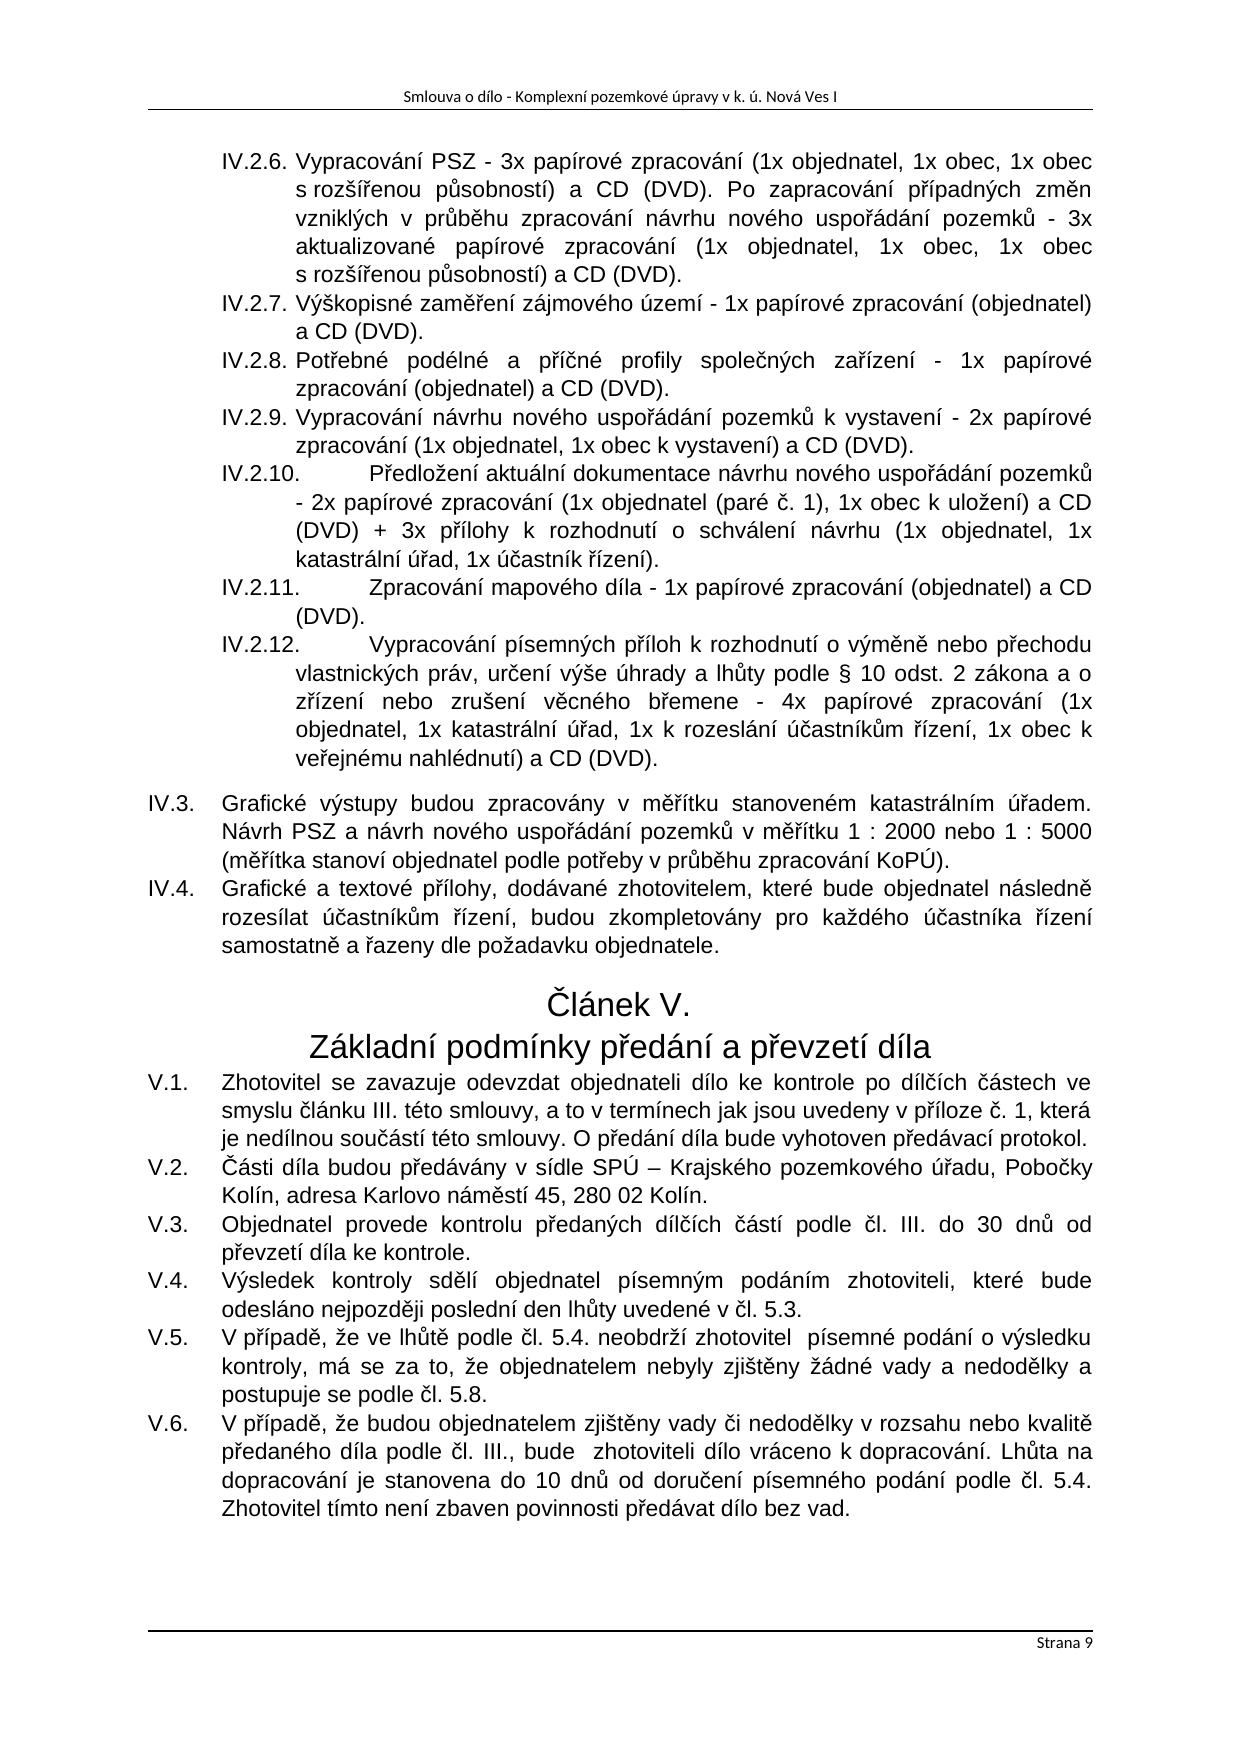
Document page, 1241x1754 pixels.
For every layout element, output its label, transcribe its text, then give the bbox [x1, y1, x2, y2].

subtitle Základní podmínky předání a převzetí díla [148, 986, 1093, 1065]
text Vypracování PSZ - 3x papírové zpracování (1x objednatel, 1x obec, 1x obec s rozšířenou působností) a CD (DVD). Po zapracování případných změn vzniklých v průběhu zpracování návrhu nového uspořádání pozemků - 3x aktualizované papírové zpracování (1x objednatel, 1x obec, 1x obec s rozšířenou působností) a CD (DVD). [221, 148, 1093, 288]
text Předložení aktuální dokumentace návrhu nového uspořádání pozemků - 2x papírové zpracování (1x objednatel (paré č. 1), 1x obec k uložení) a CD (DVD) + 3x přílohy k rozhodnutí o schválení návrhu (1x objednatel, 1x katastrální úřad, 1x účastník řízení). [221, 460, 1093, 572]
text Vypracování návrhu nového uspořádání pozemků k vystavení - 2x papírové zpracování (1x objednatel, 1x obec k vystavení) a CD (DVD). [221, 403, 1093, 458]
text Vypracování písemných příloh k rozhodnutí o výměně nebo přechodu vlastnických práv, určení výše úhrady a lhůty podle § 10 odst. 2 zákona a o zřízení nebo zrušení věcného břemene - 4x papírové zpracování (1x objednatel, 1x katastrální úřad, 1x k rozeslání účastníkům řízení, 1x obec k veřejnému nahlédnutí) a CD (DVD). [221, 631, 1093, 771]
text Výškopisné zaměření zájmového území - 1x papírové zpracování (objednatel) a CD (DVD). [221, 290, 1093, 344]
list V případě, že budou objednatelem zjištěny vady či nedodělky v rozsahu nebo kvalitě předaného díla podle čl. III., bude zhotoviteli dílo vráceno k dopracování. Lhůta na dopracování je stanovena do 10 dnů od doručení písemného podání podle čl. 5.4. Zhotovitel tímto není zbaven povinnosti předávat dílo bez vad. [148, 1410, 1093, 1521]
list Výsledek kontroly sdělí objednatel písemným podáním zhotoviteli, které bude odesláno nejpozději poslední den lhůty uvedené v čl. 5.3. [148, 1267, 1093, 1322]
text Potřebné podélné a příčné profily společných zařízení - 1x papírové zpracování (objednatel) a CD (DVD). [221, 347, 1093, 401]
list Grafické výstupy budou zpracovány v měřítku stanoveném katastrálním úřadem. Návrh PSZ a návrh nového uspořádání pozemků v měřítku 1 : 2000 nebo 1 : 5000 (měřítka stanoví objednatel podle potřeby v průběhu zpracování KoPÚ). [148, 790, 1093, 873]
list Grafické a textové přílohy, dodávané zhotovitelem, které bude objednatel následně rozesílat účastníkům řízení, budou zkompletovány pro každého účastníka řízení samostatně a řazeny dle požadavku objednatele. [148, 875, 1093, 958]
list Části díla budou předávány v sídle SPÚ – Krajského pozemkového úřadu, Pobočky Kolín, adresa Karlovo náměstí 45, 280 02 Kolín. [148, 1154, 1093, 1208]
list Zhotovitel se zavazuje odevzdat objednateli dílo ke kontrole po dílčích částech ve smyslu článku III. této smlouvy, a to v termínech jak jsou uvedeny v příloze č. 1, která je nedílnou součástí této smlouvy. O předání díla bude vyhotoven předávací protokol. [148, 1068, 1093, 1152]
list V případě, že ve lhůtě podle čl. 5.4. neobdrží zhotovitel písemné podání o výsledku kontroly, má se za to, že objednatelem nebyly zjištěny žádné vady a nedodělky a postupuje se podle čl. 5.8. [148, 1324, 1093, 1408]
text Zpracování mapového díla - 1x papírové zpracování (objednatel) a CD (DVD). [221, 574, 1093, 629]
list Objednatel provede kontrolu předaných dílčích částí podle čl. III. do 30 dnů od převzetí díla ke kontrole. [148, 1211, 1093, 1265]
